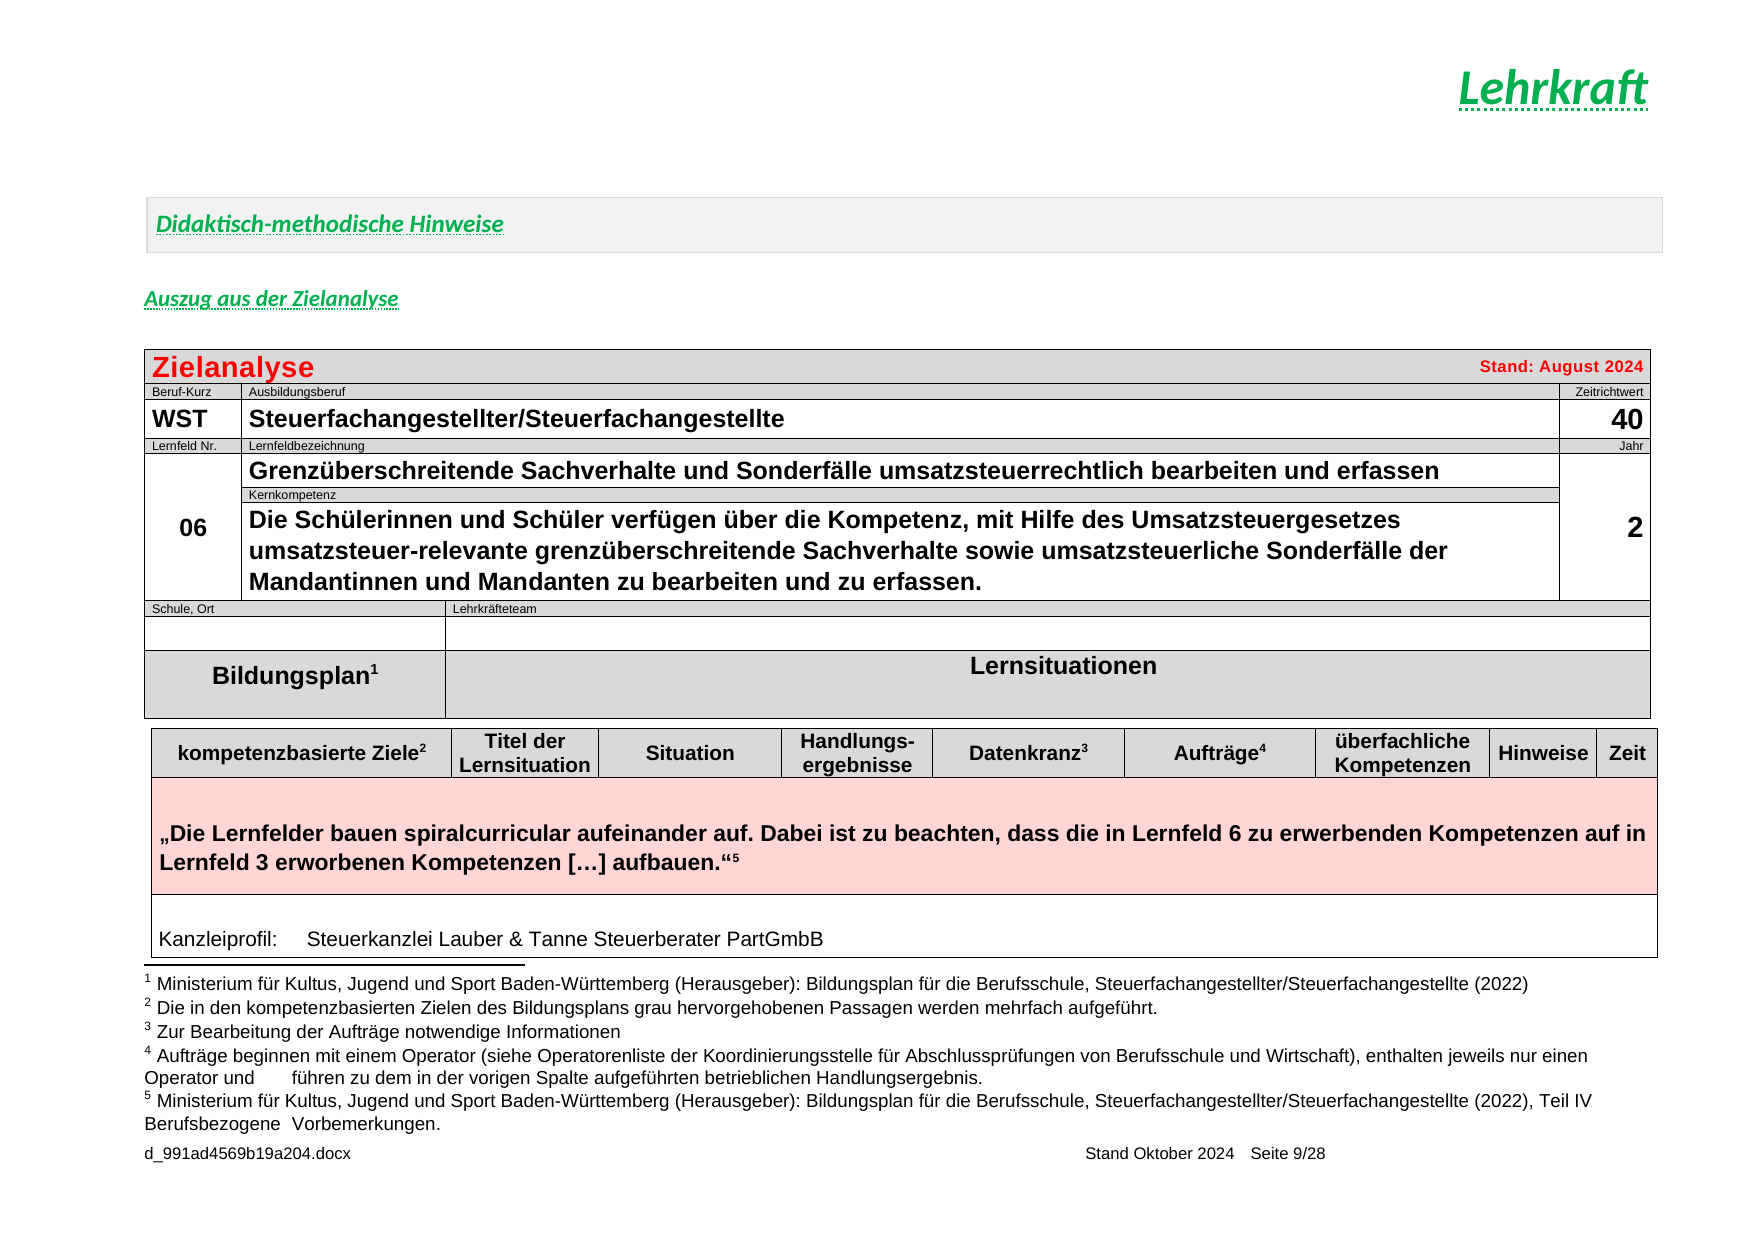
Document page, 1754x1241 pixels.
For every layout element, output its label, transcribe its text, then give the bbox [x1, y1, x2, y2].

text Didaktisch-methodische Hinweise [148, 198, 1662, 252]
table_cell „Die Lernfelder bauen spiralcurricular aufeinander auf. Dabei ist zu beachten, dass die in Lernfeld 6 zu erwerbenden Kompetenzen auf in Lernfeld 3 erworbenen Kompetenzen […] aufbauen.“ [152, 778, 1657, 894]
table_header Aufträge [1125, 729, 1315, 777]
table_cell Grenzüberschreitende Sachverhalte und Sonderfälle umsatzsteuerrechtlich bearbeiten und erfassen [242, 454, 1559, 487]
table_cell [145, 617, 445, 650]
table_cell Kernkompetenz [242, 488, 1559, 502]
table_cell Die Schülerinnen und Schüler verfügen über die Kompetenz, mit Hilfe des Umsatzsteuergesetzes umsatzsteuer-relevante grenzüberschreitende Sachverhalte sowie umsatzsteuerliche Sonderfälle der Mandantinnen und Mandanten zu bearbeiten und zu erfassen. [242, 503, 1559, 600]
table_header Datenkranz [933, 729, 1124, 777]
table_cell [933, 895, 1657, 957]
table_cell [446, 617, 1650, 650]
table_cell Lernfeld Nr. [145, 439, 241, 453]
table_header Zielanalyse [145, 350, 445, 383]
table_cell Lehrkräfteteam [446, 601, 1650, 616]
table_header Zeit [1597, 729, 1657, 777]
table_cell Zeitrichtwert [1560, 384, 1650, 399]
table_cell Lernfeldbezeichnung [242, 439, 1559, 453]
table_cell 2 [1560, 454, 1650, 600]
table_cell 06 [145, 454, 241, 600]
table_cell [152, 895, 933, 957]
table_cell Bildungsplan [145, 651, 445, 718]
table_cell Ausbildungsberuf [242, 384, 1559, 399]
table_cell Steuerfachangestellter/Steuerfachangestellte [242, 400, 1559, 437]
table_cell 40 [1560, 400, 1650, 437]
table_cell Lernsituationen [446, 651, 1650, 718]
table_cell WST [145, 400, 241, 437]
table_cell Beruf-Kurz [145, 384, 241, 399]
table_cell Schule, Ort [145, 601, 445, 616]
table_header Titel der Lernsituation [452, 729, 598, 777]
table_header überfachliche Kompetenzen [1316, 729, 1489, 777]
table_cell Jahr [1560, 439, 1650, 453]
table_header Handlungs- ergebnisse [782, 729, 932, 777]
table_header Hinweise [1490, 729, 1596, 777]
table_header Stand: August 2024 [445, 350, 1650, 383]
table_header Situation [599, 729, 781, 777]
table_header kompetenzbasierte Ziele [152, 729, 451, 777]
text Auszug aus der Zielanalyse [144, 284, 1665, 312]
